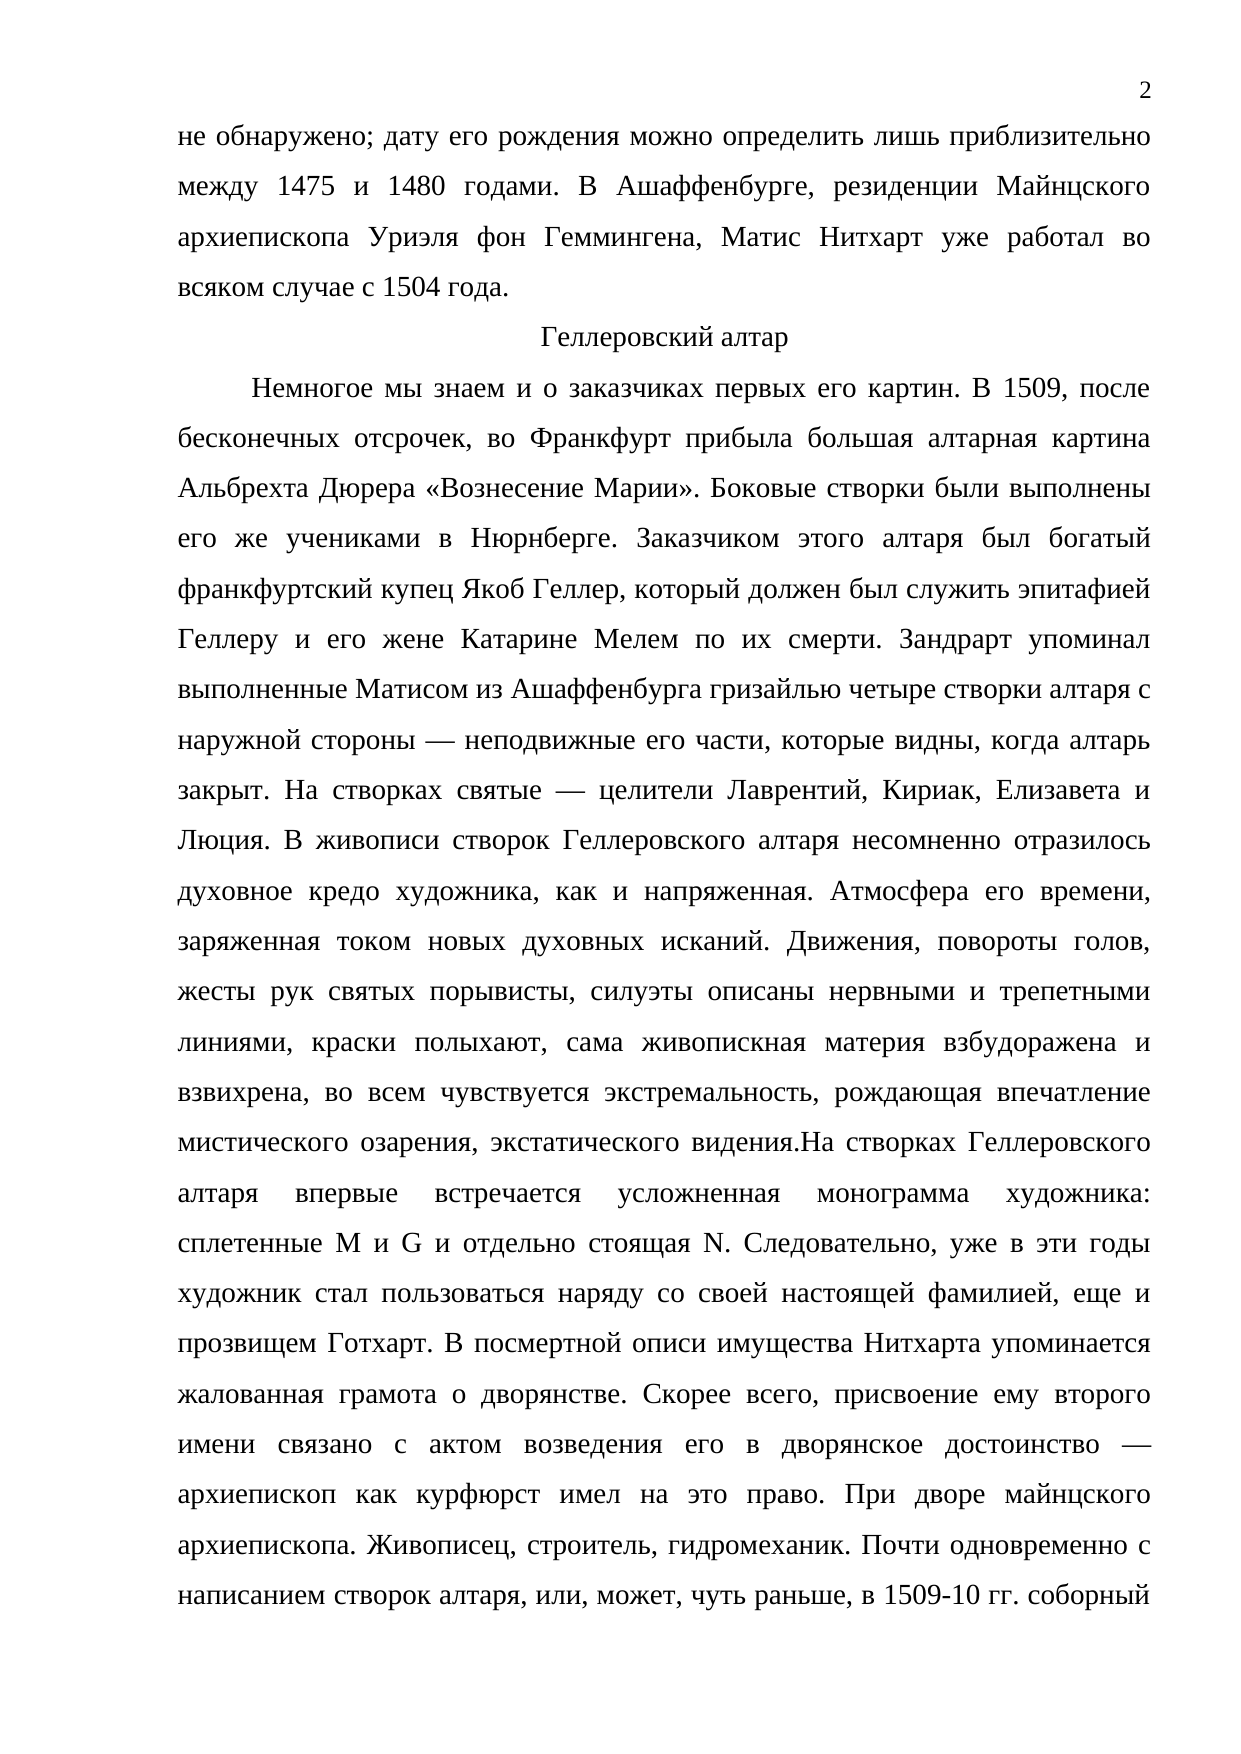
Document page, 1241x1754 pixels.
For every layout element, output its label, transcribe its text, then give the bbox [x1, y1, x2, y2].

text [177, 370, 1152, 1611]
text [177, 118, 1152, 303]
text Геллеровский алтар [177, 319, 1152, 353]
